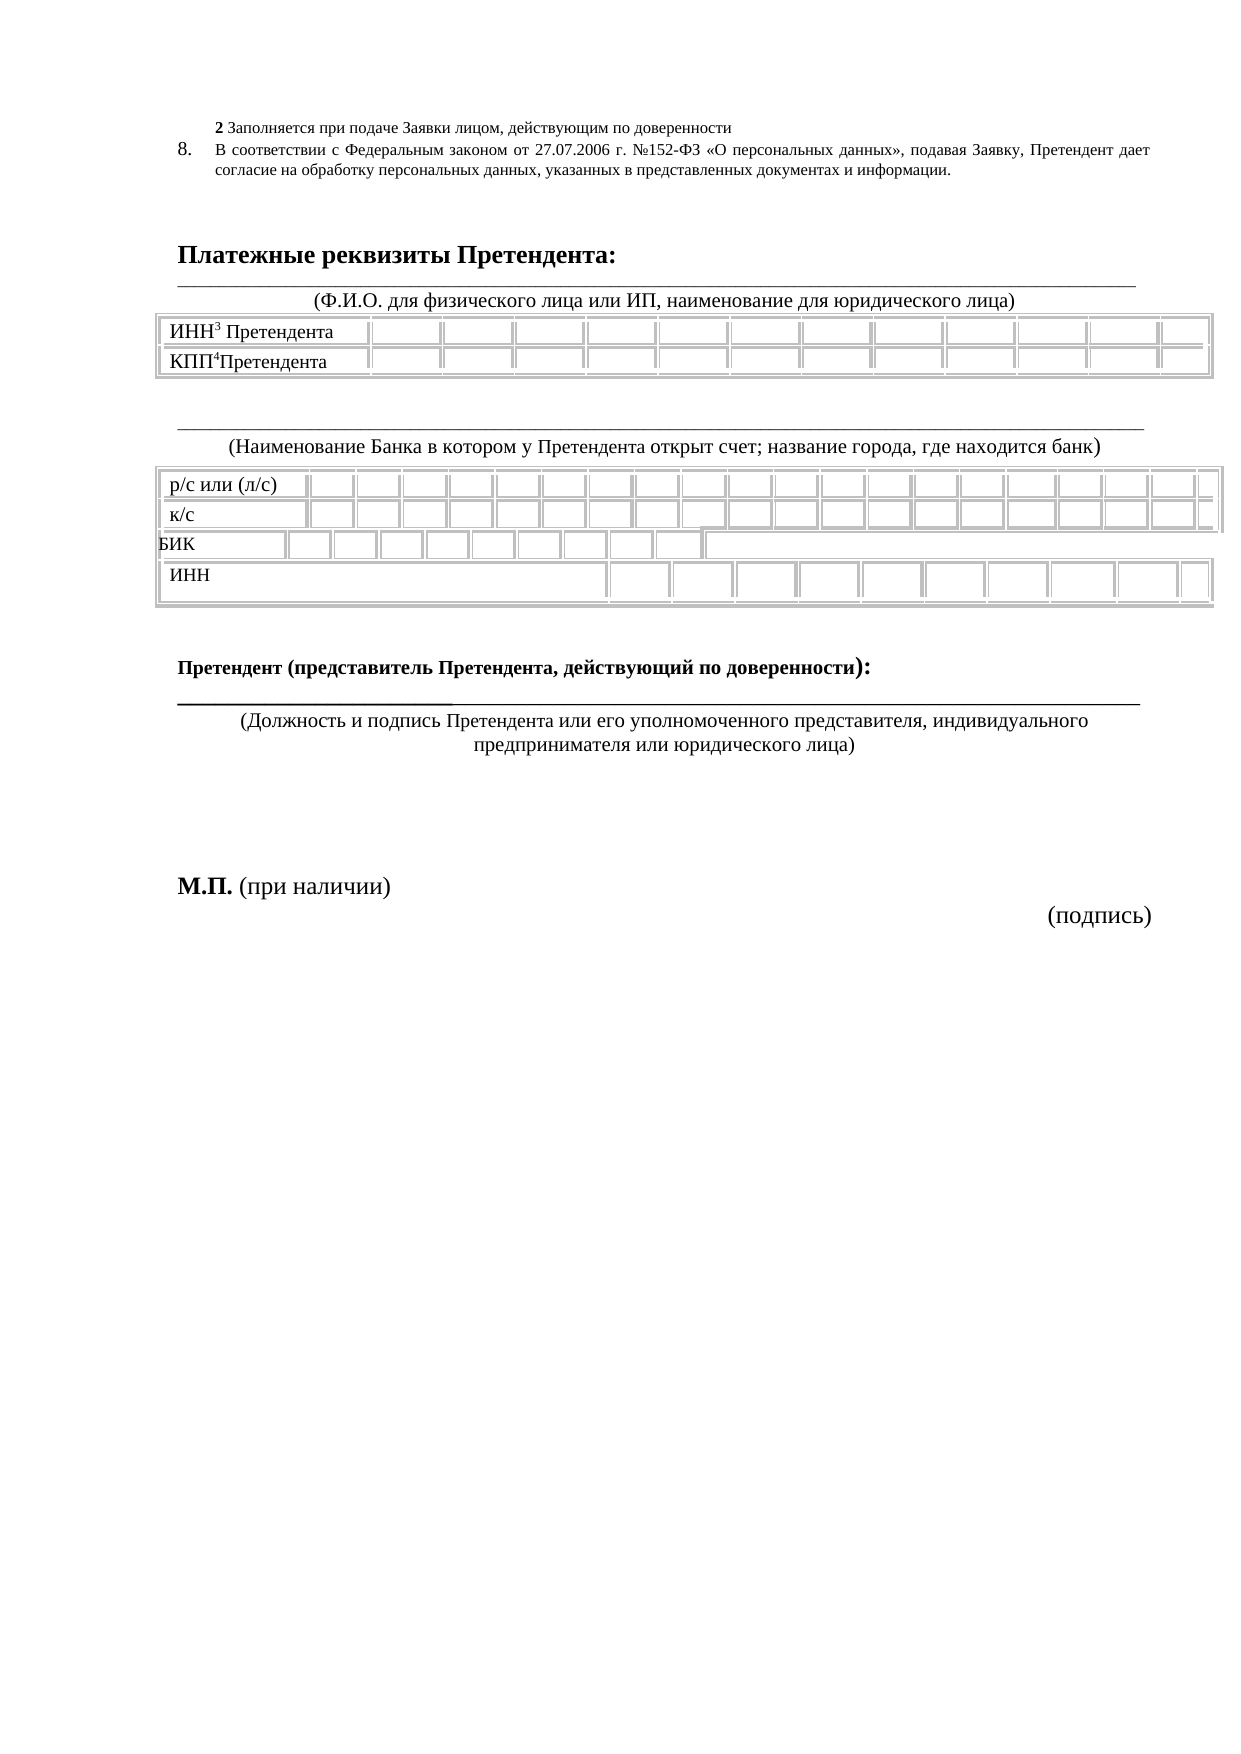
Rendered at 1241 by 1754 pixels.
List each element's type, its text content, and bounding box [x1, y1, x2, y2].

table_cell [428, 533, 467, 558]
table_header [680, 467, 727, 496]
table_cell [944, 343, 1016, 373]
table_header [401, 467, 448, 496]
text 2 Заполняется при подаче Заявки лицом, действующим по доверенности [215, 118, 1152, 137]
text (Ф.И.О. для физического лица или ИП, наименование для юридического лица) [177, 288, 1152, 312]
table_header [801, 314, 872, 343]
text (Наименование Банка в котором у Претендента открыт счет; название города, где находится банк) [177, 432, 1152, 458]
table_cell [473, 533, 513, 558]
table_cell [730, 502, 770, 526]
table_header [819, 467, 866, 496]
table_cell [370, 343, 442, 373]
table_cell ИНН [158, 558, 608, 601]
table_header [873, 314, 944, 343]
table_cell [729, 343, 801, 373]
table_cell [860, 559, 923, 601]
table_header [309, 467, 355, 496]
table_cell [657, 533, 700, 558]
table_cell [585, 343, 657, 373]
table_header [1149, 467, 1196, 496]
table_cell [611, 533, 651, 558]
table_cell [683, 502, 724, 526]
table_cell [1116, 559, 1179, 601]
table_cell [1153, 502, 1193, 526]
table_cell [637, 502, 677, 526]
table_cell [1016, 343, 1088, 373]
table_header [1005, 467, 1057, 496]
table_header [1016, 314, 1088, 343]
text Платежные реквизиты Претендента: [177, 239, 1152, 269]
text Претендент (представитель Претендента, действующий по доверенности): _____________________________________________________________________________ [177, 651, 1152, 708]
table_header [355, 467, 401, 496]
table_cell [916, 502, 956, 526]
table_cell [671, 558, 734, 601]
table_cell [382, 533, 421, 558]
table_cell [590, 502, 630, 526]
table_cell [986, 559, 1049, 601]
table_cell [608, 558, 671, 601]
text ____________________________________________________________________________________________________________________ [177, 413, 1152, 432]
table_cell [1060, 502, 1100, 526]
table_cell [1088, 343, 1159, 373]
table_header [727, 467, 773, 496]
table_header [866, 467, 912, 496]
table_header [587, 467, 633, 496]
table_cell [657, 343, 729, 373]
table_cell [823, 502, 863, 526]
table_cell [451, 502, 491, 526]
table_cell [962, 502, 1002, 526]
text (Должность и подпись Претендента или его уполномоченного представителя, индивидуального предпринимателя или юридического лица) [177, 708, 1152, 756]
table_header [1057, 467, 1103, 496]
table_header [773, 467, 819, 496]
table_cell [358, 502, 398, 526]
table_cell [801, 343, 872, 373]
table_header [514, 314, 585, 343]
table_header [370, 314, 442, 343]
table_cell [869, 502, 909, 526]
table_header [494, 467, 541, 496]
table_header ИНН3 Претендента [161, 319, 370, 343]
table_header [634, 467, 680, 496]
text М.П. (при наличии) [177, 871, 1152, 900]
table_cell [519, 533, 559, 558]
table_cell [442, 343, 514, 373]
table_cell [1196, 496, 1221, 526]
table_cell БИК [158, 526, 287, 558]
table_cell [924, 559, 986, 601]
text ___________________________________________________________________________________________________________________ [177, 269, 1152, 288]
table_header [541, 467, 587, 496]
table_cell [707, 533, 1211, 558]
table_cell [1160, 343, 1211, 373]
table_header [585, 314, 657, 343]
table_header [657, 314, 729, 343]
table_cell к/с [158, 496, 308, 526]
table_cell КПП4Претендента [158, 343, 370, 373]
list В соответствии с Федеральным законом от 27.07.2006 г. №152-ФЗ «О персональных данных», подавая Заявку, Претендент дает согласие на обработку персональных данных, указанных в представленных документах и информации. [177, 137, 1152, 179]
table_cell [1179, 559, 1211, 601]
table_cell [404, 502, 445, 526]
table_cell [734, 559, 797, 601]
table_header [959, 467, 1005, 496]
table_header [913, 467, 959, 496]
table_cell [544, 502, 584, 526]
table_header [1160, 314, 1211, 343]
table_cell [873, 343, 944, 373]
table_header [448, 467, 494, 496]
table_cell [1049, 559, 1116, 601]
table_cell [498, 502, 538, 526]
table_header р/с или (л/с) [161, 472, 308, 496]
table_header [442, 314, 514, 343]
table_header [944, 314, 1016, 343]
table_cell [514, 343, 585, 373]
table_header [1196, 467, 1221, 496]
table_cell [1009, 502, 1054, 526]
table_cell [290, 533, 329, 558]
table_cell [1106, 502, 1146, 526]
table_cell [312, 502, 352, 526]
table_header [729, 314, 801, 343]
table_cell [335, 533, 375, 558]
table_header [1088, 314, 1159, 343]
text (подпись) [177, 900, 1152, 929]
table_cell [565, 533, 605, 558]
table_header [1103, 467, 1149, 496]
table_cell [798, 559, 860, 601]
table_cell [776, 502, 816, 526]
